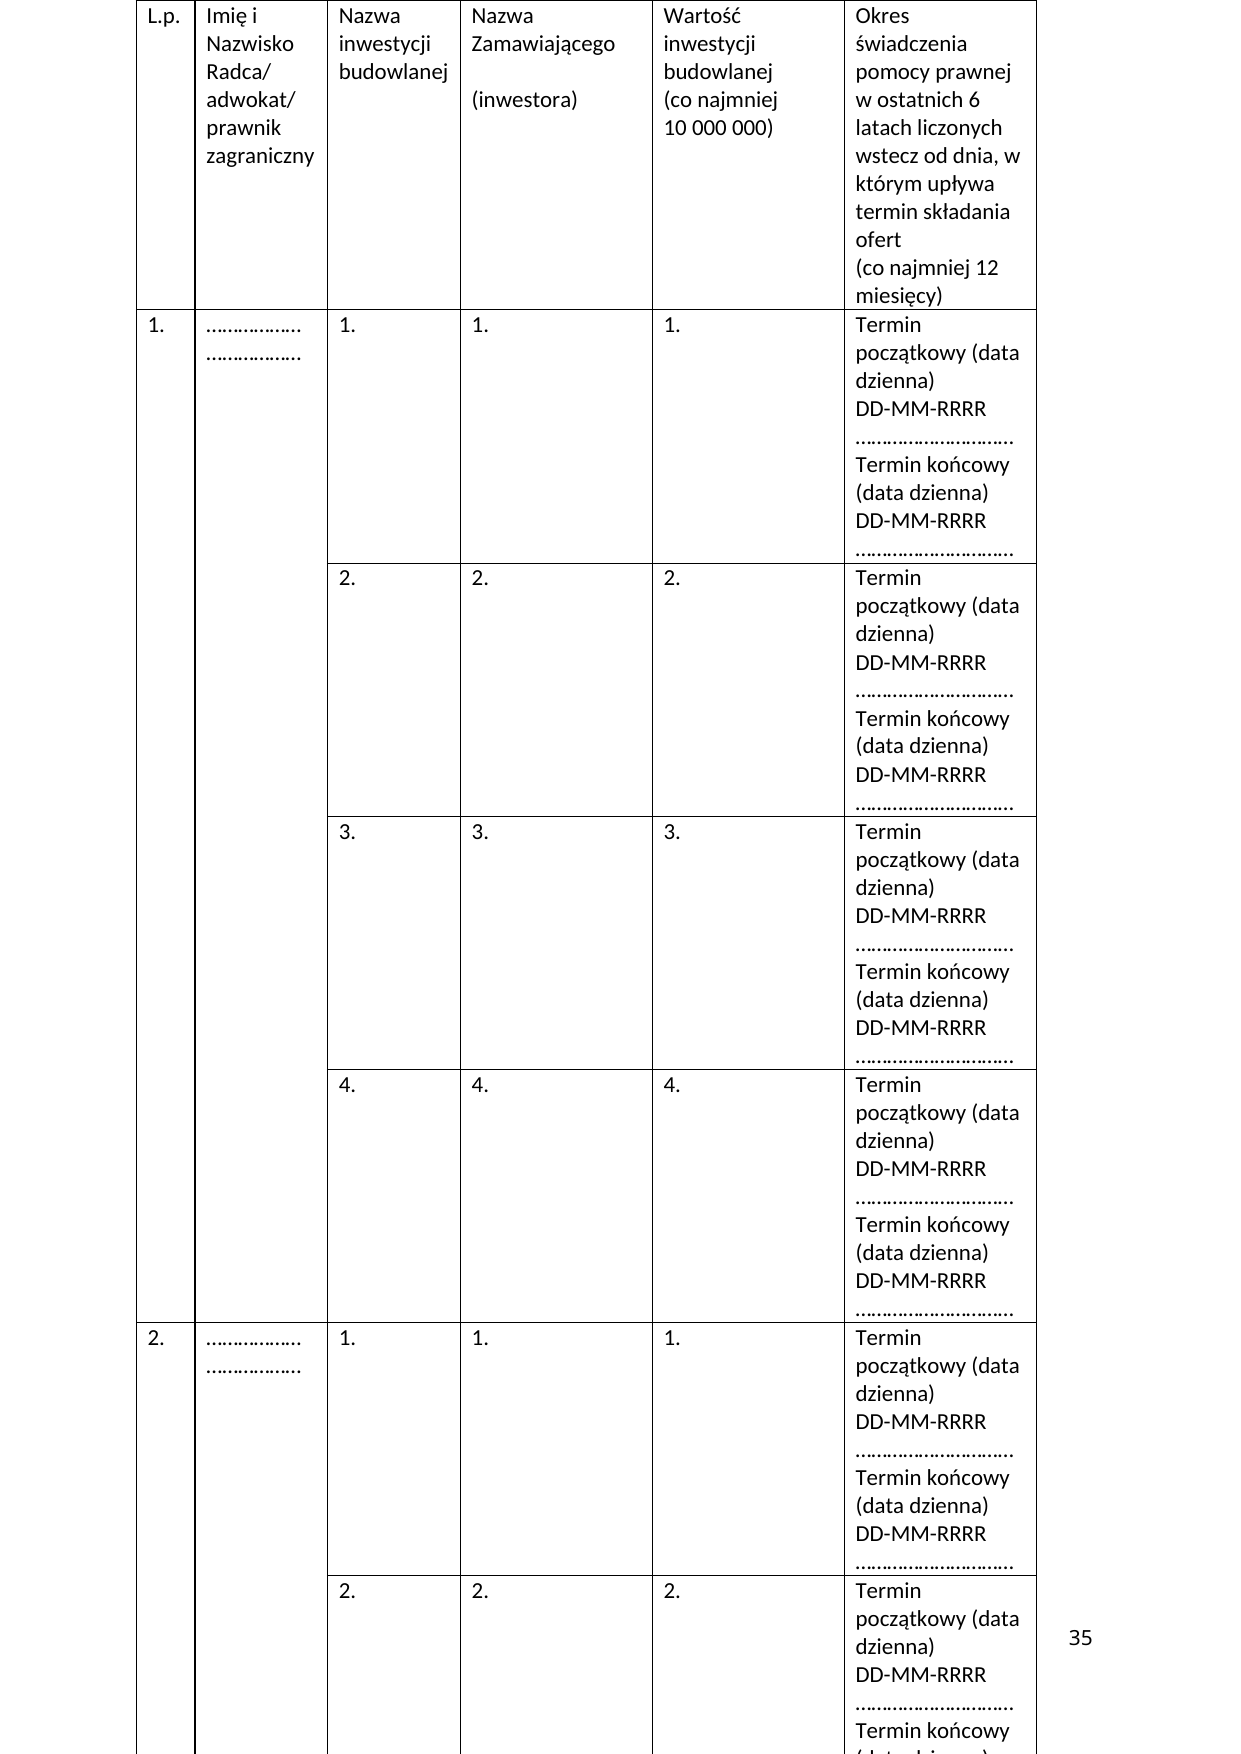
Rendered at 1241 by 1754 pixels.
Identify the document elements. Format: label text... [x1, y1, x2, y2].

table_cell 1. [653, 1323, 844, 1575]
table_cell 1. [328, 310, 460, 562]
table_header Okres świadczenia pomocy prawnej w ostatnich 6 latach liczonych wstecz od dnia, w którym upływa termin składania ofert (co najmniej 12 miesięcy) [845, 1, 1036, 309]
table_cell ……………………………… [196, 310, 327, 1322]
table_cell 1. [328, 1323, 460, 1575]
table_cell 3. [653, 817, 844, 1069]
table_cell 2. [328, 1576, 460, 1754]
table_cell 2. [328, 564, 460, 816]
table_cell 2. [653, 1576, 844, 1754]
table_cell 3. [461, 817, 652, 1069]
table_cell Termin początkowy (data dzienna) DD-MM-RRRR ………………………… Termin końcowy (data dzienna) DD-MM-RRRR ………………………… [845, 1323, 1036, 1575]
table_cell Termin początkowy (data dzienna) DD-MM-RRRR ………………………… Termin końcowy (data dzienna) DD-MM-RRRR ………………………… [845, 564, 1036, 816]
table_header Wartość inwestycji budowlanej (co najmniej 10 000 000) [653, 1, 844, 309]
table_cell 4. [461, 1070, 652, 1322]
table_header Nazwa Zamawiającego (inwestora) [461, 1, 652, 309]
table_cell Termin początkowy (data dzienna) DD-MM-RRRR …………………………Termin końcowy (data dzienna) DD-MM-RRRR ………………………… [845, 1070, 1036, 1322]
table_cell Termin początkowy (data dzienna) DD-MM-RRRR …………………………Termin końcowy (data dzienna) DD-MM-RRRR ………………………… [845, 817, 1036, 1069]
table_cell 1. [461, 1323, 652, 1575]
table_cell 4. [653, 1070, 844, 1322]
table_header L.p. [137, 1, 194, 309]
table_cell 2. [461, 564, 652, 816]
table_cell 2. [653, 564, 844, 816]
table_cell Termin początkowy (data dzienna) DD-MM-RRRR ………………………… Termin końcowy (data dzienna) DD-MM-RRRR ………………………… [845, 310, 1036, 562]
table_cell 2. [137, 1323, 194, 1754]
table_cell 1. [461, 310, 652, 562]
table_cell 3. [328, 817, 460, 1069]
table_cell 1. [137, 310, 194, 1322]
table_cell 1. [653, 310, 844, 562]
table_cell ……………………………… [196, 1323, 327, 1754]
table_header Nazwa inwestycji budowlanej [328, 1, 460, 309]
table_cell 4. [328, 1070, 460, 1322]
table_header Imię i Nazwisko Radca/adwokat/prawnik zagraniczny [196, 1, 327, 309]
table_cell 2. [461, 1576, 652, 1754]
table_cell Termin początkowy (data dzienna) DD-MM-RRRR ………………………… Termin końcowy (data dzienna) DD-MM-RRRR ………………………… [845, 1576, 1036, 1754]
